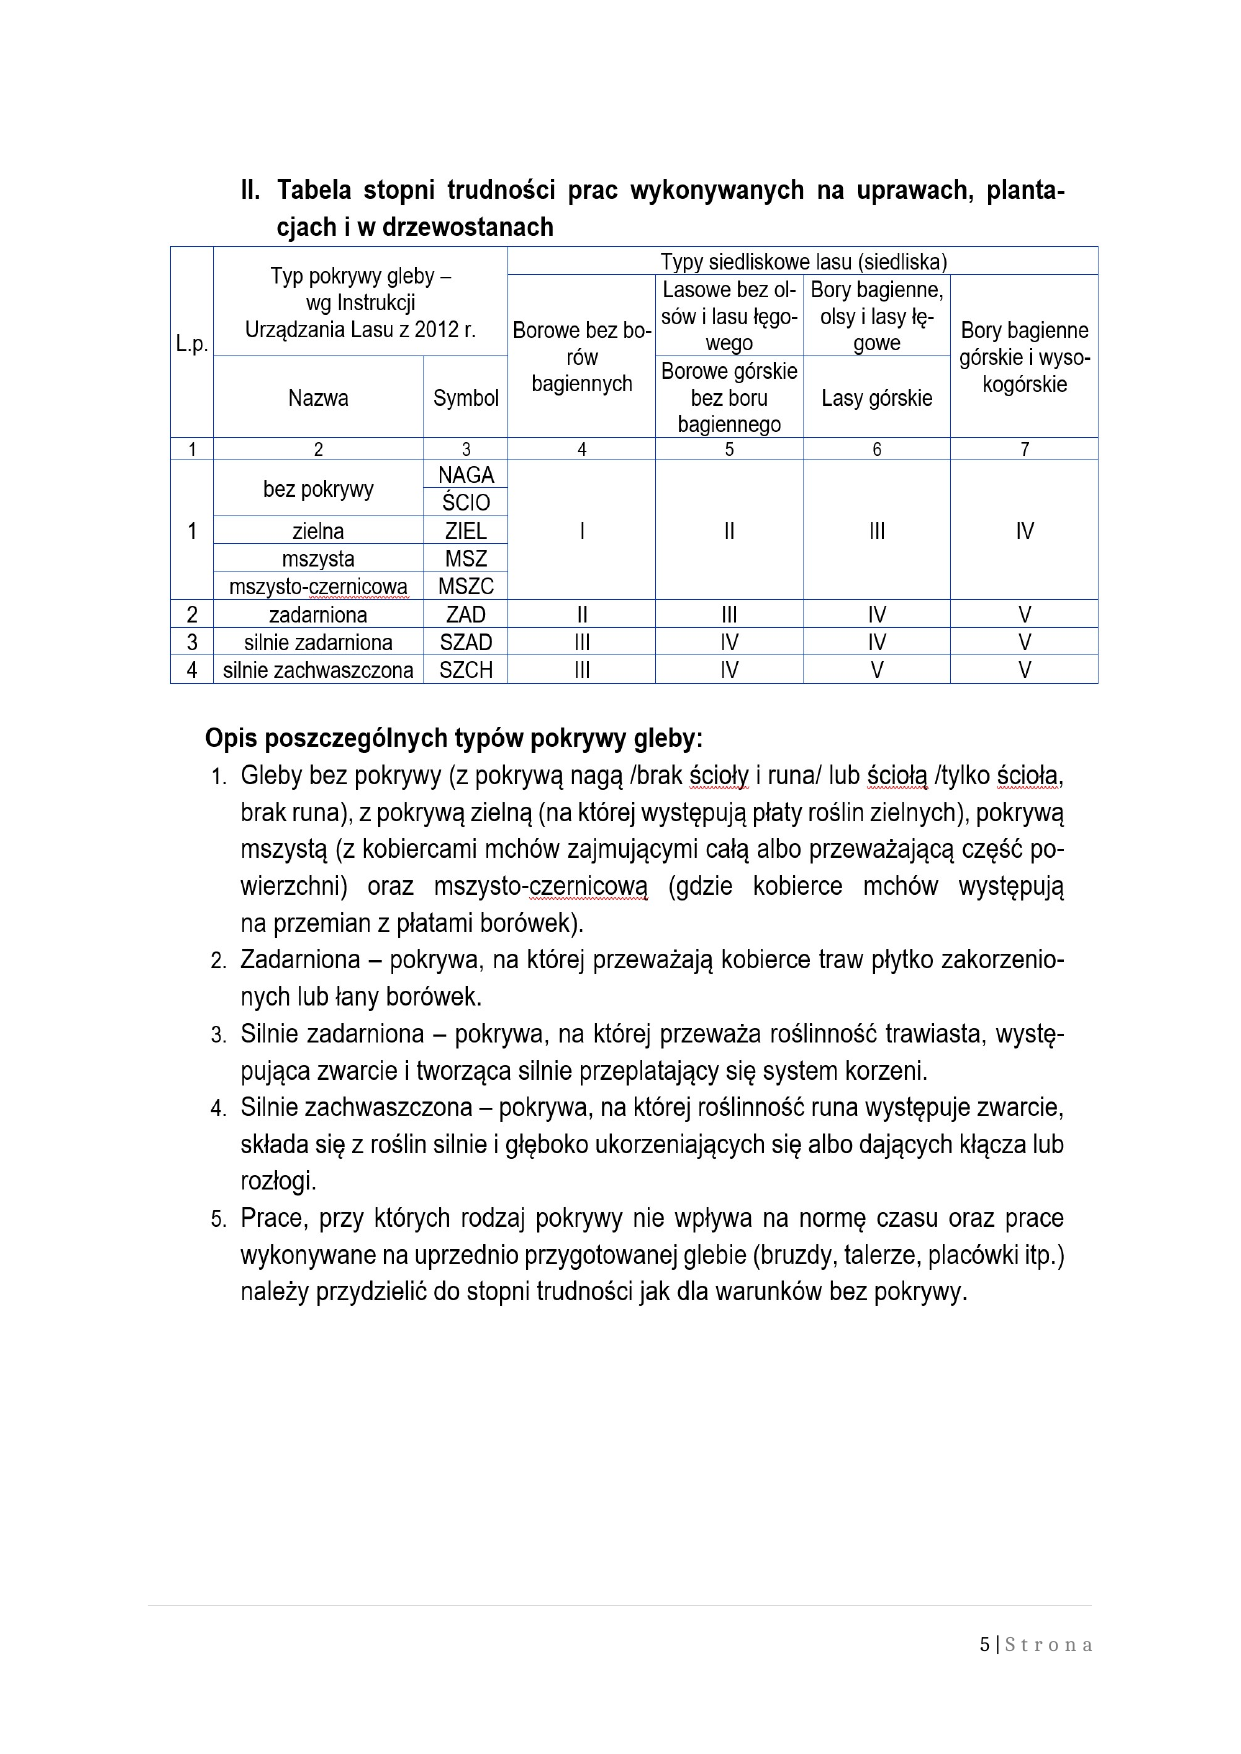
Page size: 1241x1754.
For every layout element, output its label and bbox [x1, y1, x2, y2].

picture [147, 160, 1125, 1329]
